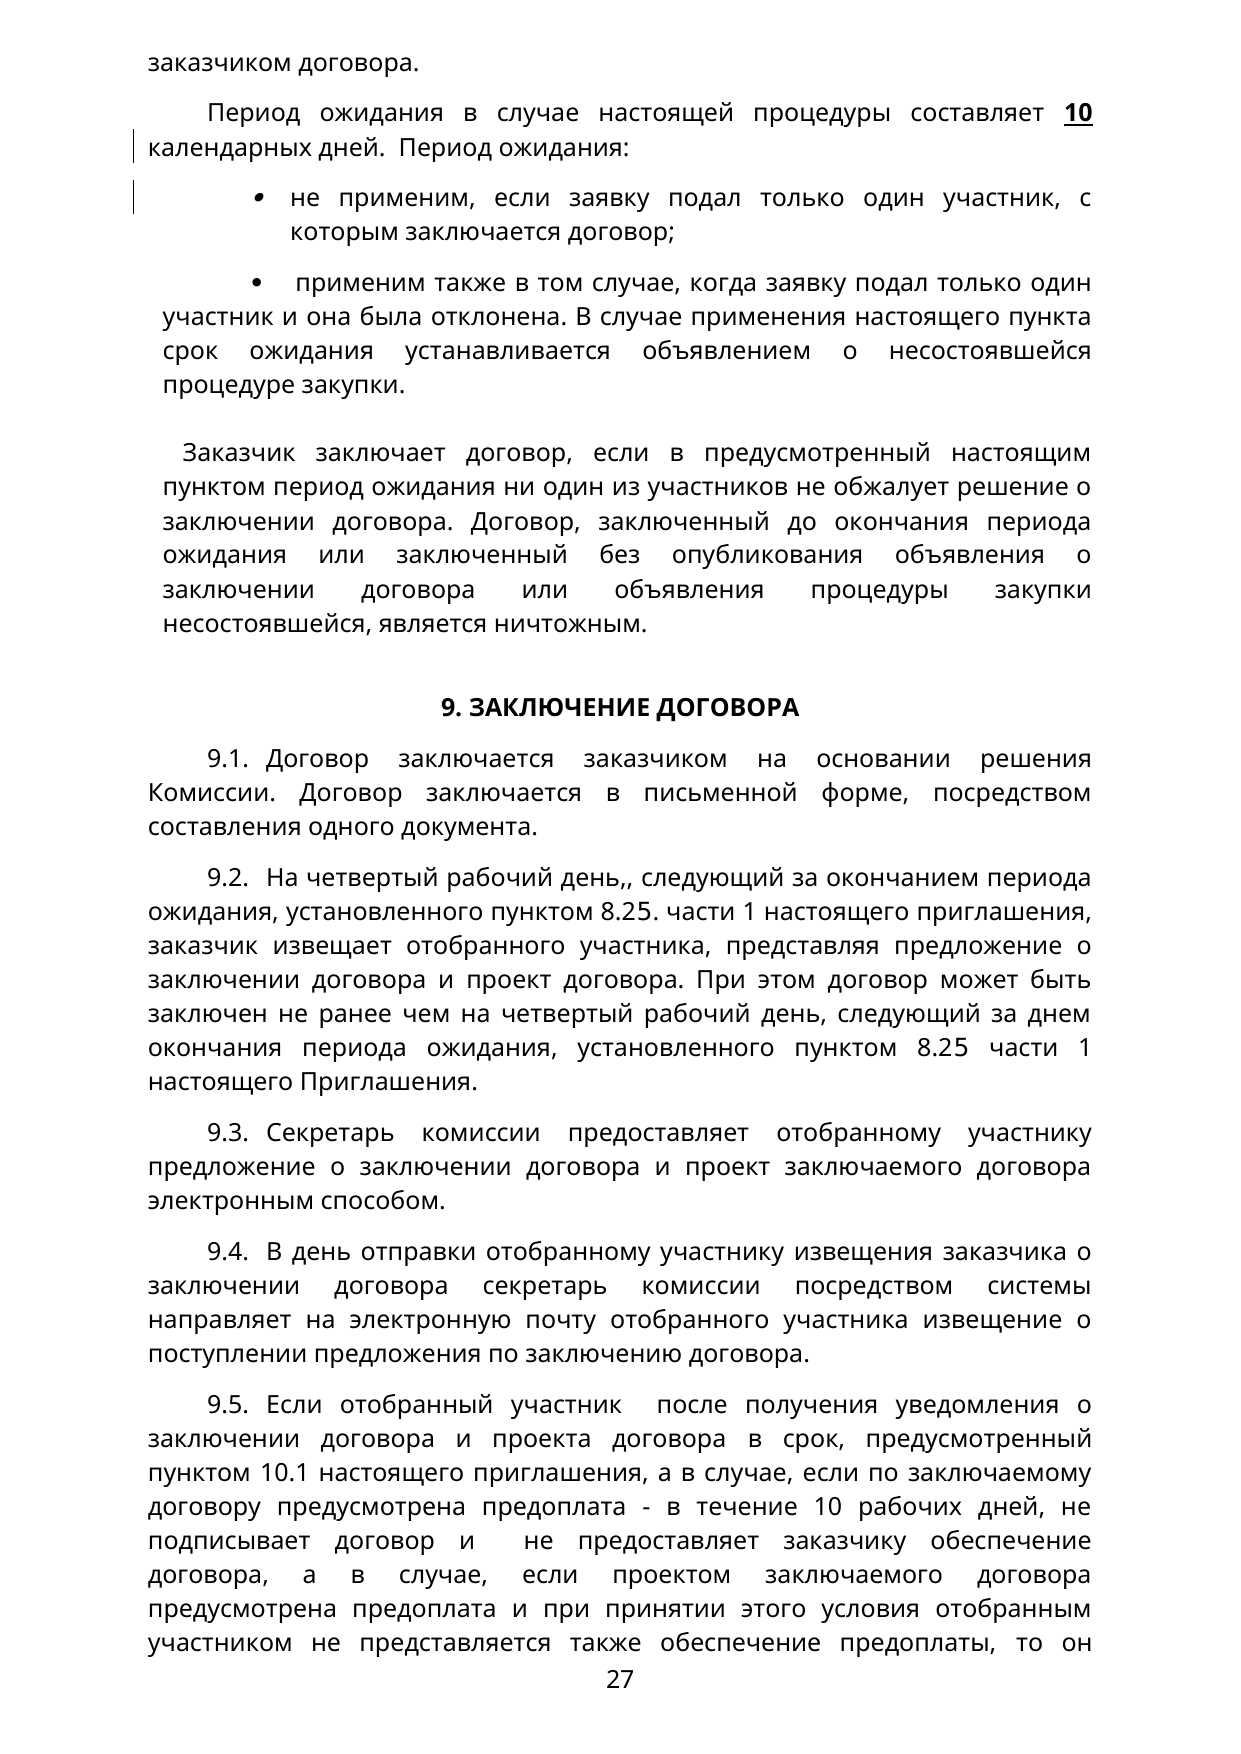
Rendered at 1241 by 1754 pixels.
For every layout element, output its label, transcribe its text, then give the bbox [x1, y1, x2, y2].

list применим также в том случае, когда заявку подал только один участник и она была отклонена. В случае применения настоящего пункта срок ожидания устанавливается объявлением о несостоявшейся процедуре закупки. [162, 265, 1092, 401]
text 9. ЗАКЛЮЧЕНИЕ ДОГОВОРА [148, 690, 1092, 724]
text 9.1. Договор заключается заказчиком на основании решения Комиссии. Договор заключается в письменной форме, посредством составления одного документа. [148, 741, 1092, 843]
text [148, 44, 1092, 78]
text 9.2. На четвертый рабочий день,, следующий за окончанием периода ожидания, установленного пунктом 8.25. части 1 настоящего приглашения, заказчик извещает отобранного участника, представляя предложение о заключении договора и проект договора. При этом договор может быть заключен не ранее чем на четвертый рабочий день, следующий за днем окончания периода ожидания, установленного пунктом 8.25 части 1 настоящего Приглашения. [148, 860, 1092, 1098]
text 9.3. Секретарь комиссии предоставляет отобранному участнику предложение о заключении договора и проект заключаемого договора электронным способом. [148, 1115, 1092, 1217]
text Период ожидания в случае настоящей процедуры составляет 10 календарных дней. Период ожидания: [148, 95, 1092, 163]
text Заказчик заключает договор, если в предусмотренный настоящим пунктом период ожидания ни один из участников не обжалует решение о заключении договора. Договор, заключенный до окончания периода ожидания или заключенный без опубликования объявления о заключении договора или объявления процедуры закупки несостоявшейся, является ничтожным. [162, 435, 1092, 639]
list не применим, если заявку подал только один участник, с которым заключается договор; [252, 180, 1092, 248]
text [148, 1387, 1092, 1659]
text 9.4. В день отправки отобранному участнику извещения заказчика о заключении договора секретарь комиссии посредством системы направляет на электронную почту отобранного участника извещение о поступлении предложения по заключению договора. [148, 1234, 1092, 1370]
